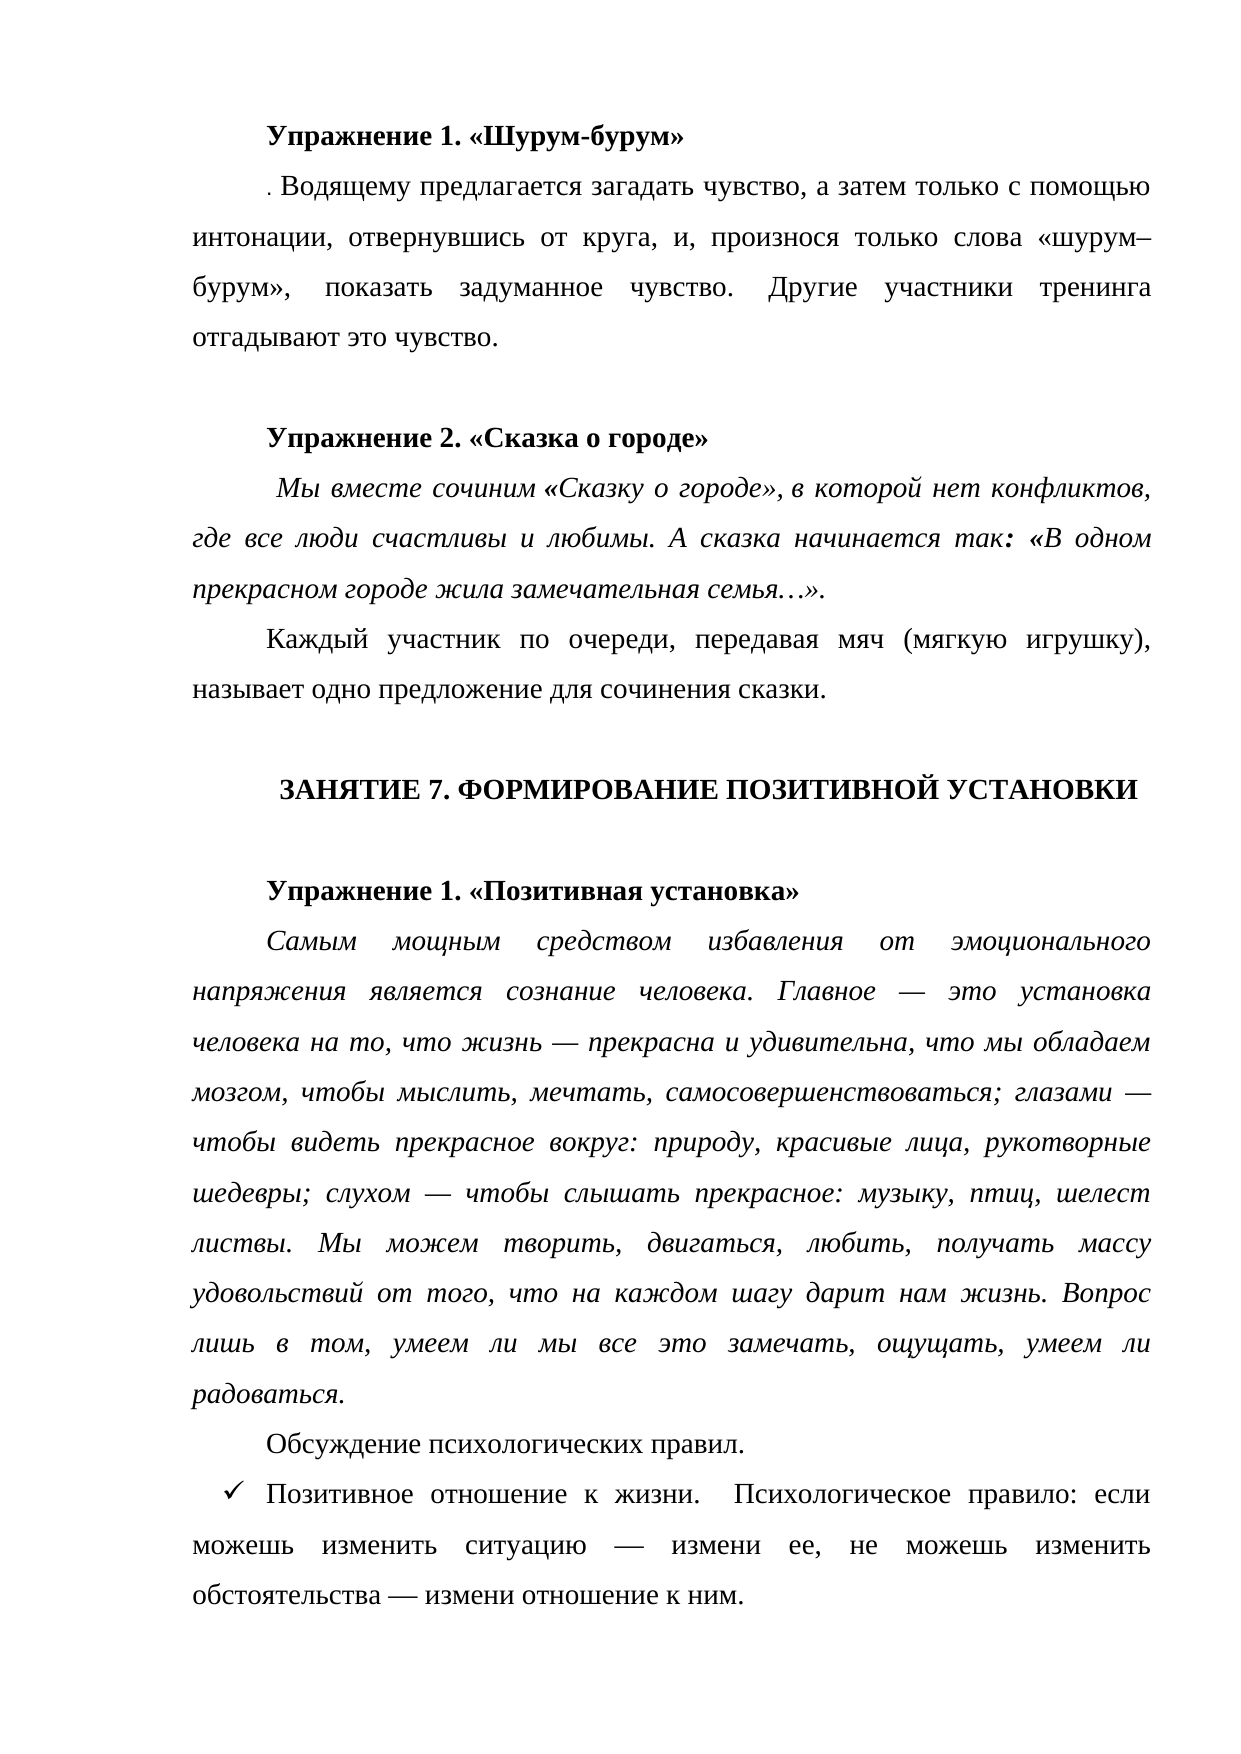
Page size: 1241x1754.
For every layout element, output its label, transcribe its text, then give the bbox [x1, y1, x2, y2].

text Самым мощным средством избавления от эмоционального напряжения является сознание человека. Главное — это установка человека на то, что жизнь — прекрасна и удивительна, что мы обладаем мозгом, чтобы мыслить, мечтать, самосовершенствоваться; глазами — чтобы видеть прекрасное вокруг: природу, красивые лица, рукотворные шедевры; слухом — чтобы слышать прекрасное: музыку, птиц, шелест листвы. Мы можем творить, двигаться, любить, получать массу удовольствий от того, что на каждом шагу дарит нам жизнь. Вопрос лишь в том, умеем ли мы все это замечать, ощущать, умеем ли радоваться. [192, 923, 1152, 1409]
text Упражнение 2. «Сказка о городе» [192, 420, 1152, 453]
text Мы вместе сочиним «Сказку о городе», в которой нет конфликтов, где все люди счастливы и любимы. А сказка начинается так: «В одном прекрасном городе жила замечательная семья…». [192, 470, 1152, 604]
text . Водящему предлагается загадать чувство, а затем только с помощью интонации, отвернувшись от круга, и, произнося только слова «шурум–бурум», показать задуманное чувство. Другие участники тренинга отгадывают это чувство. [192, 168, 1152, 353]
text Упражнение 1. «Позитивная установка» [266, 822, 1152, 906]
text Занятие 7. ФОРМИРОВАНИЕ ПОЗИТИВНОЙ УСТАНОВКИ [192, 772, 1152, 806]
list Позитивное отношение к жизни. Психологическое правило: если можешь изменить ситуацию — измени ее, не можешь изменить обстоятельства — измени отношение к ним. [192, 1477, 1152, 1611]
text Обсуждение психологических правил. [192, 1426, 1152, 1460]
text Упражнение 1. «Шурум-бурум» [192, 118, 1152, 152]
text Каждый участник по очереди, передавая мяч (мягкую игрушку), называет одно предложение для сочинения сказки. [192, 621, 1152, 705]
